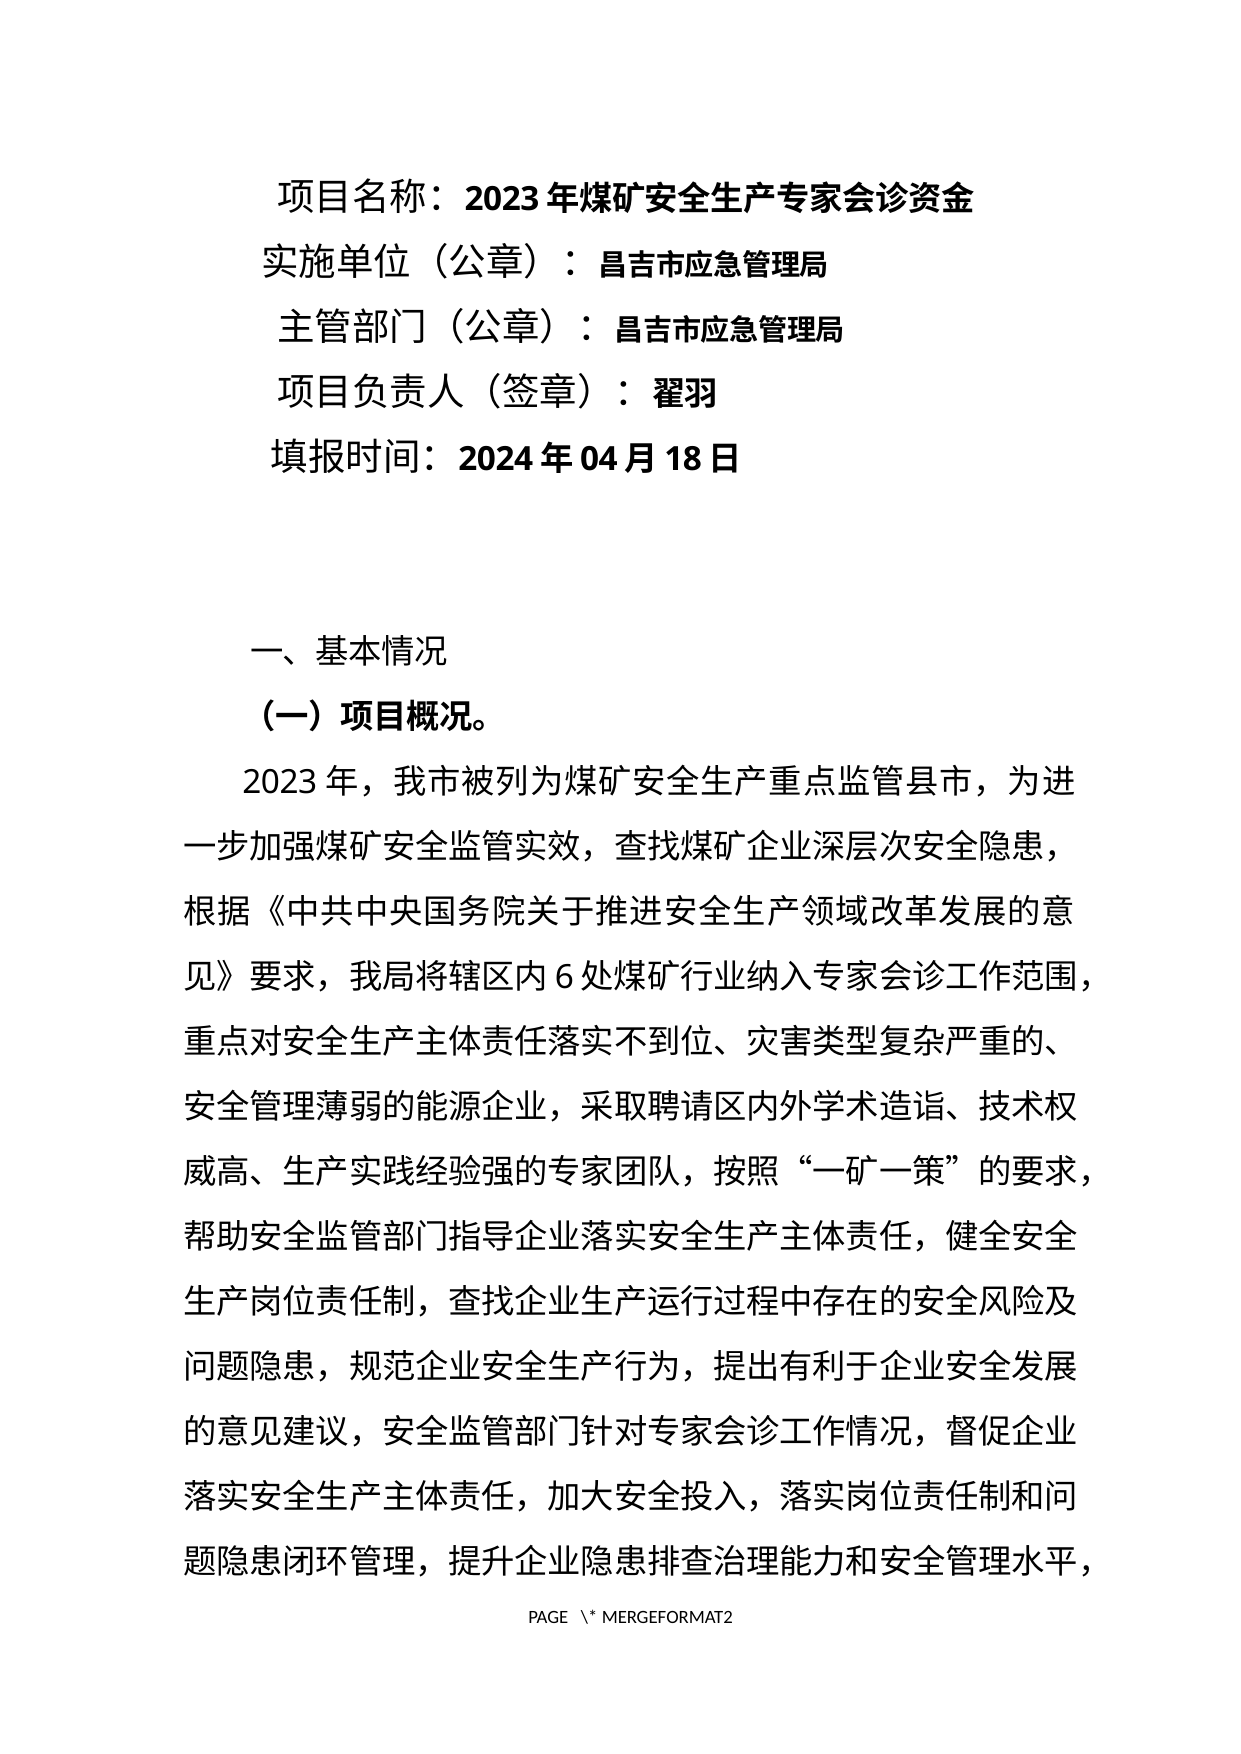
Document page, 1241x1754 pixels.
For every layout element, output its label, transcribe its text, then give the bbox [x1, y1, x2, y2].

text 实施单位（公章）：昌吉市应急管理局 [183, 227, 1078, 292]
text 项目负责人（签章）：翟羽 [183, 357, 1078, 422]
text 填报时间：2024年04月18日 [211, 422, 1078, 487]
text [183, 747, 1078, 1592]
text 项目名称：2023年煤矿安全生产专家会诊资金 [183, 162, 1078, 227]
text （一）项目概况。 [183, 682, 1078, 747]
text 一、基本情况 [183, 617, 1078, 682]
text 主管部门（公章）：昌吉市应急管理局 [183, 292, 1078, 357]
